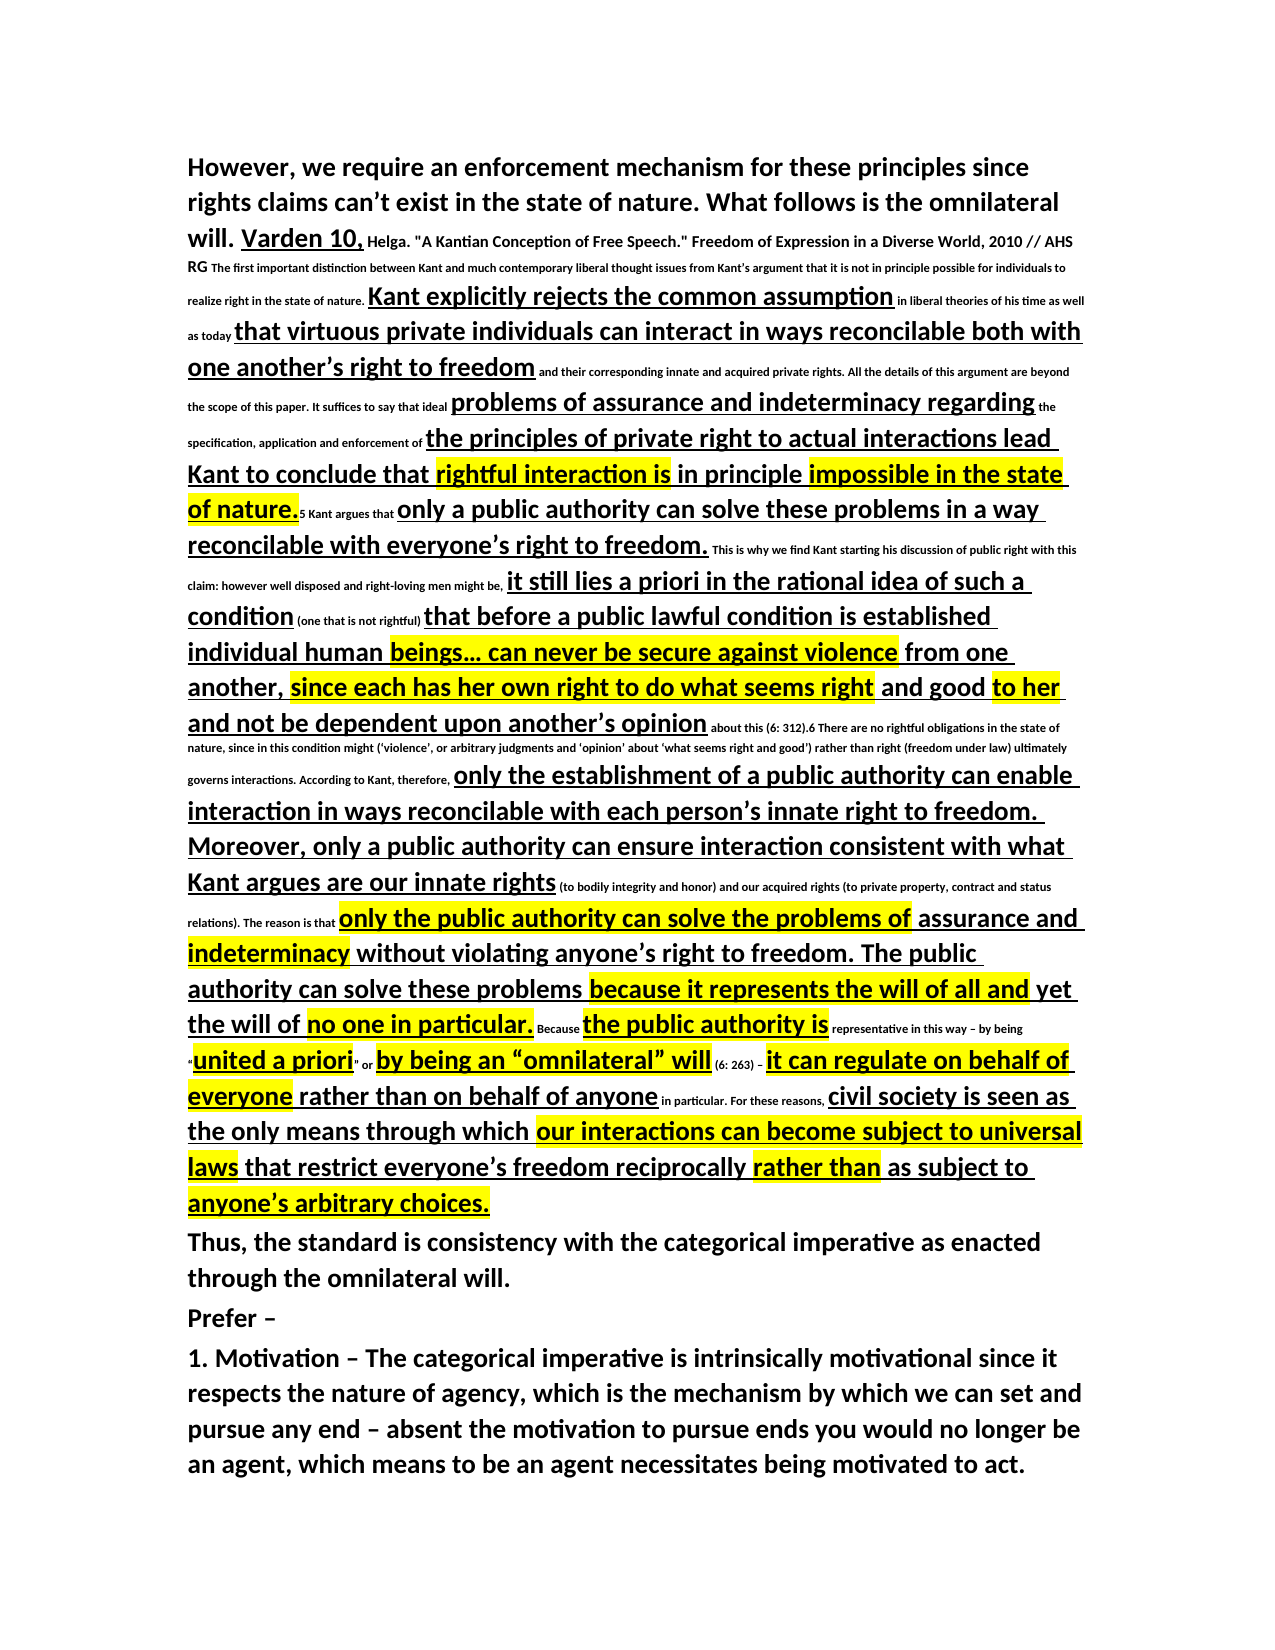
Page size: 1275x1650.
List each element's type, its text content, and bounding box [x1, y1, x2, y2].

text However, we require an enforcement mechanism for these principles since rights claims can’t exist in the state of nature. What follows is the omnilateral will. Varden 10, Helga. "A Kantian Conception of Free Speech." Freedom of Expression in a Diverse World, 2010 // AHS RG The first important distinction between Kant and much contemporary liberal thought issues from Kant’s argument that it is not in principle possible for individuals to realize right in the state of nature. Kant explicitly rejects the common assumption in liberal theories of his time as well as today that virtuous private individuals can interact in ways reconcilable both with one another’s right to freedom and their corresponding innate and acquired private rights. All the details of this argument are beyond the scope of this paper. It suffices to say that ideal problems of assurance and indeterminacy regarding the specification, application and enforcement of the principles of private right to actual interactions lead Kant to conclude that rightful interaction is in principle impossible in the state of nature.5 Kant argues that only a public authority can solve these problems in a way reconcilable with everyone’s right to freedom. This is why we find Kant starting his discussion of public right with this claim: however well disposed and right-loving men might be, it still lies a priori in the rational idea of such a condition (one that is not rightful) that before a public lawful condition is established individual human beings… can never be secure against violence from one another, since each has her own right to do what seems right and good to her and not be dependent upon another’s opinion about this (6: 312).6 There are no rightful obligations in the state of nature, since in this condition might (‘violence’, or arbitrary judgments and ‘opinion’ about ‘what seems right and good’) rather than right (freedom under law) ultimately governs interactions. According to Kant, therefore, only the establishment of a public authority can enable interaction in ways reconcilable with each person’s innate right to freedom. Moreover, only a public authority can ensure interaction consistent with what Kant argues are our innate rights (to bodily integrity and honor) and our acquired rights (to private property, contract and status relations). The reason is that only the public authority can solve the problems of assurance and indeterminacy without violating anyone’s right to freedom. The public authority can solve these problems because it represents the will of all and yet the will of no one in particular. Because the public authority is representative in this way – by being “united a priori” or by being an “omnilateral” will (6: 263) – it can regulate on behalf of everyone rather than on behalf of anyone in particular. For these reasons, civil society is seen as the only means through which our interactions can become subject to universal laws that restrict everyone’s freedom reciprocally rather than as subject to anyone’s arbitrary choices. [187, 150, 1087, 1219]
text 1. Motivation – The categorical imperative is intrinsically motivational since it respects the nature of agency, which is the mechanism by which we can set and pursue any end – absent the motivation to pursue ends you would no longer be an agent, which means to be an agent necessitates being motivated to act. [187, 1341, 1087, 1481]
text Prefer – [187, 1301, 1087, 1334]
text Thus, the standard is consistency with the categorical imperative as enacted through the omnilateral will. [187, 1226, 1087, 1294]
